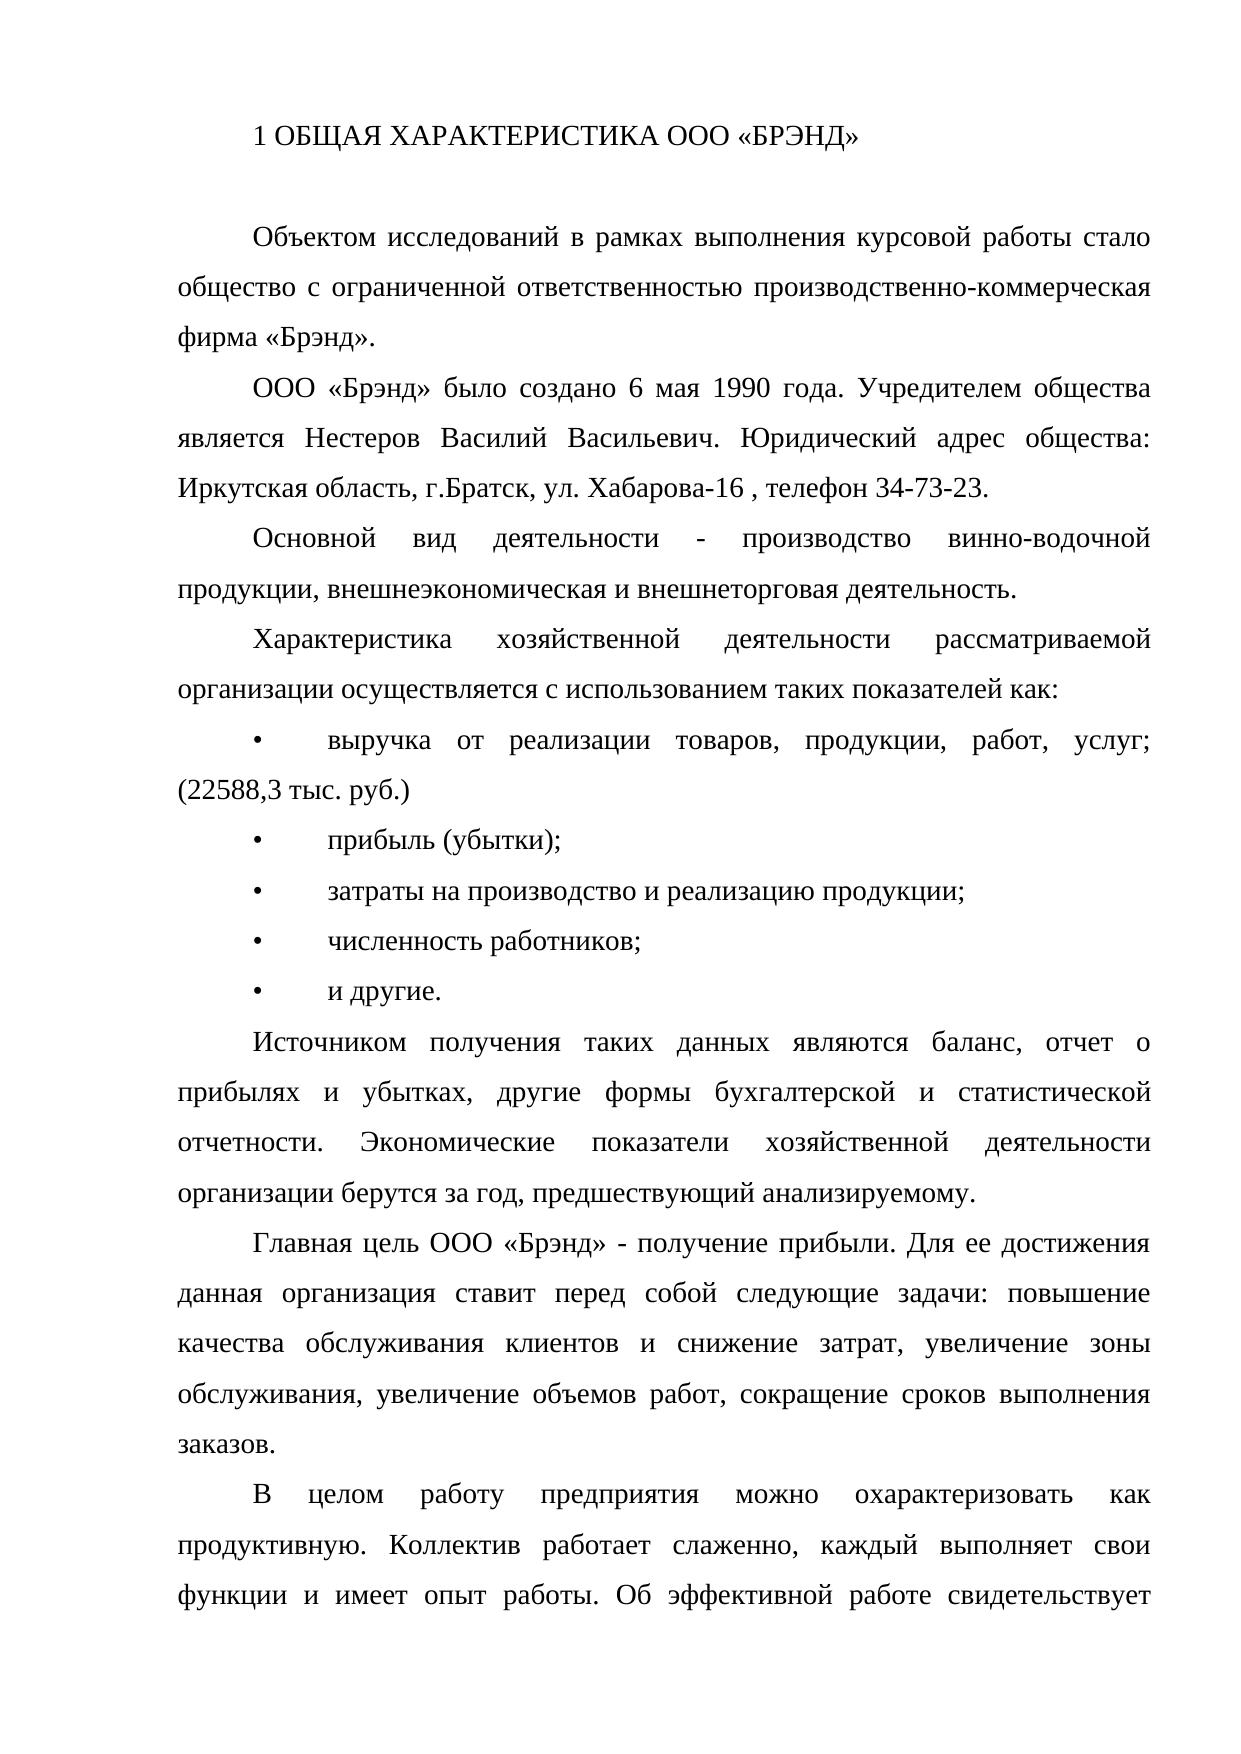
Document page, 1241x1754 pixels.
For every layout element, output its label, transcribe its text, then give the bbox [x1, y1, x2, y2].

text Объектом исследований в рамках выполнения курсовой работы стало общество с ограниченной ответственностью производственно-коммерческая фирма «Брэнд». [177, 219, 1152, 353]
list затраты на производство и реализацию продукции; [177, 873, 1152, 906]
text 1 ОБЩАЯ ХАРАКТЕРИСТИКА ООО «БРЭНД» [177, 118, 1152, 152]
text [177, 1477, 1152, 1611]
text ООО «Брэнд» было создано 6 мая 1990 года. Учредителем общества является Нестеров Василий Васильевич. Юридический адрес общества: Иркутская область, г.Братск, ул. Хабарова-16 , телефон 34-73-23. [177, 370, 1152, 504]
text Источником получения таких данных являются баланс, отчет о прибылях и убытках, другие формы бухгалтерской и статистической отчетности. Экономические показатели хозяйственной деятельности организации берутся за год, предшествующий анализируемому. [177, 1024, 1152, 1208]
list и другие. [177, 973, 1152, 1007]
text Главная цель ООО «Брэнд» - получение прибыли. Для ее достижения данная организация ставит перед собой следующие задачи: повышение качества обслуживания клиентов и снижение затрат, увеличение зоны обслуживания, увеличение объемов работ, сокращение сроков выполнения заказов. [177, 1225, 1152, 1460]
text Характеристика хозяйственной деятельности рассматриваемой организации осуществляется с использованием таких показателей как: [177, 621, 1152, 705]
list выручка от реализации товаров, продукции, работ, услуг; (22588,3 тыс. руб.) [177, 722, 1152, 806]
list численность работников; [177, 923, 1152, 957]
list прибыль (убытки); [177, 822, 1152, 856]
text Основной вид деятельности - производство винно-водочной продукции, внешнеэкономическая и внешнеторговая деятельность. [177, 521, 1152, 604]
